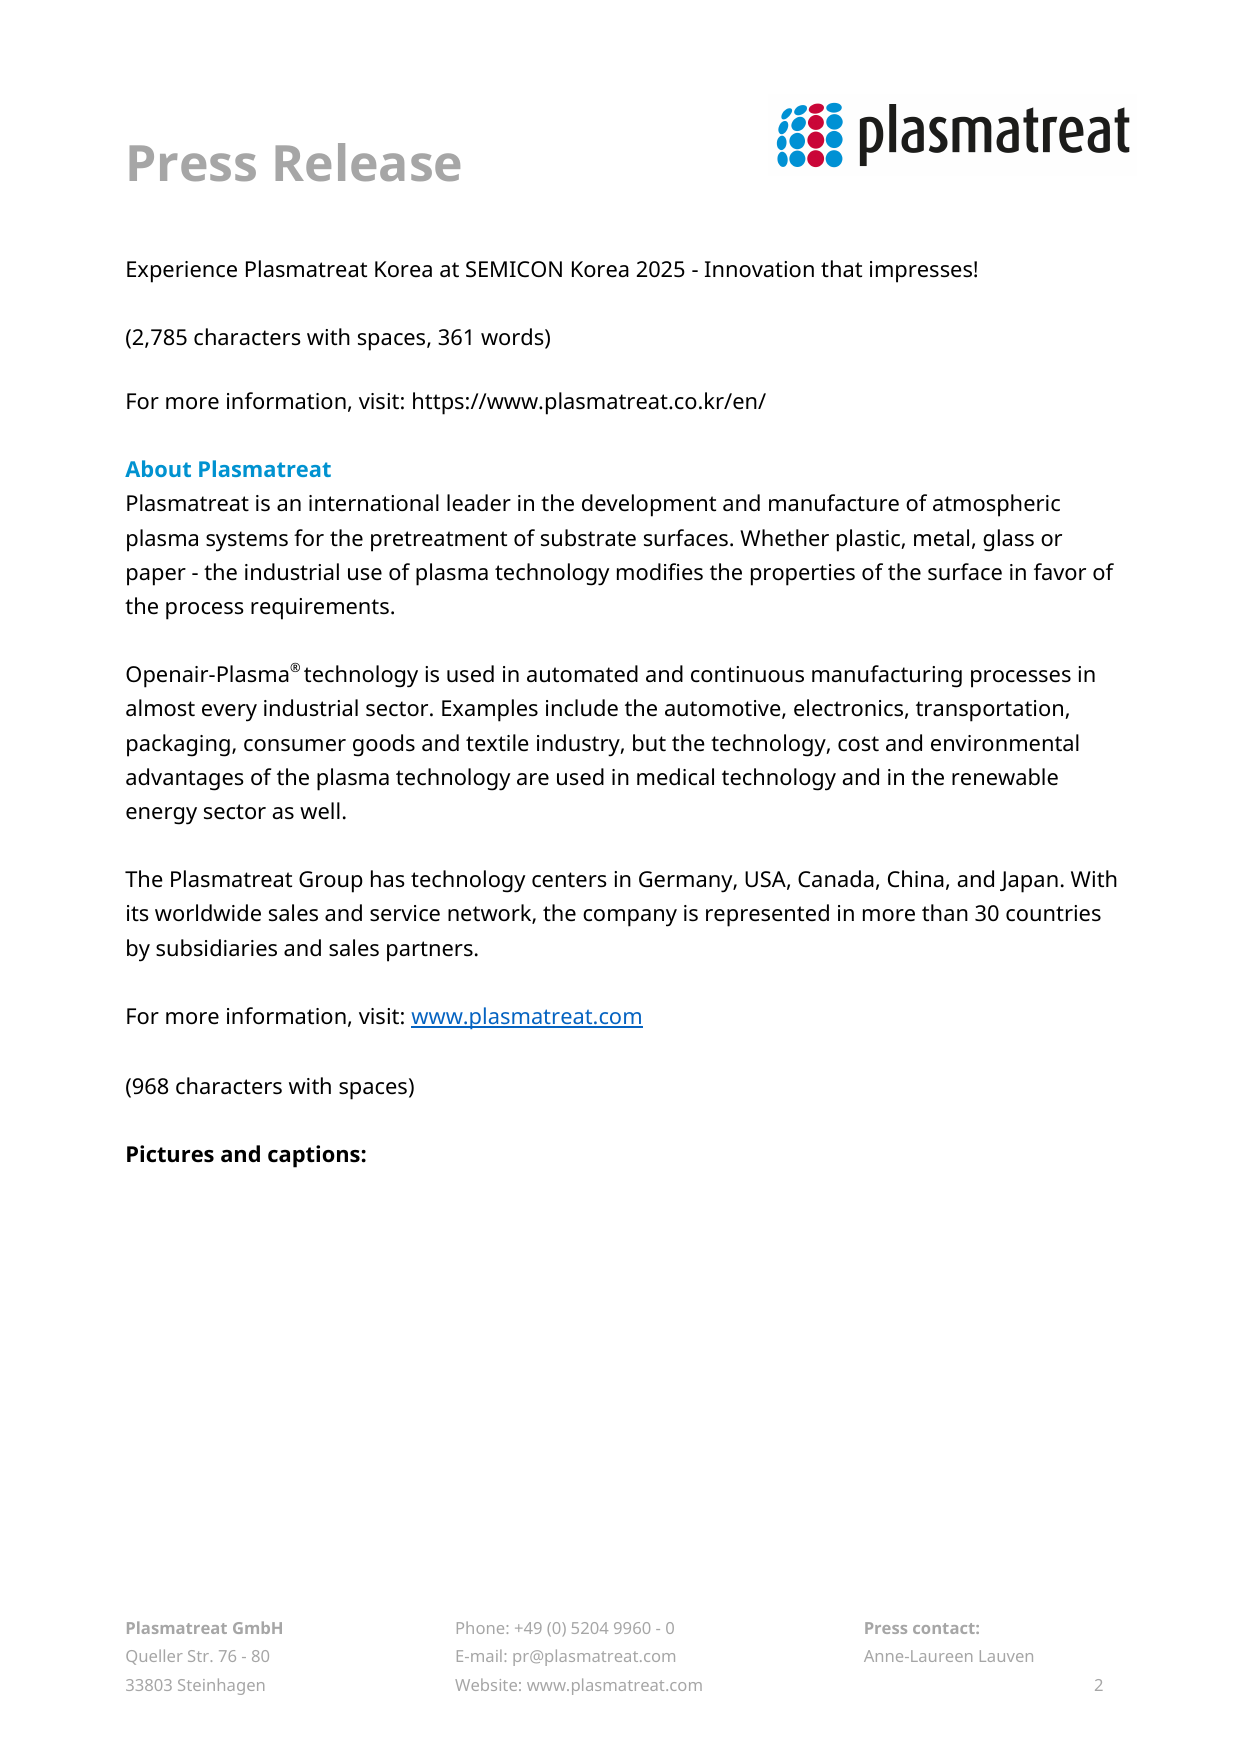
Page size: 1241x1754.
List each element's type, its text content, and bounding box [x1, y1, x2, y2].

picture [768, 94, 1138, 176]
text For more information, visit: www.plasmatreat.com [125, 1001, 1122, 1031]
text The Plasmatreat Group has technology centers in Germany, USA, Canada, China, and Japan. With its worldwide sales and service network, the company is represented in more than 30 countries by subsidiaries and sales partners. [125, 864, 1122, 962]
text (2,785 characters with spaces, 361 words) [125, 322, 1122, 352]
text Plasmatreat is an international leader in the development and manufacture of atmospheric plasma systems for the pretreatment of substrate surfaces. Whether plastic, metal, glass or paper - the industrial use of plasma technology modifies the properties of the surface in favor of the process requirements. [125, 488, 1122, 621]
text About Plasmatreat [125, 454, 1122, 484]
text Experience Plasmatreat Korea at SEMICON Korea 2025 - Innovation that impresses! [125, 254, 1122, 284]
text Openair-Plasma® technology is used in automated and continuous manufacturing processes in almost every industrial sector. Examples include the automotive, electronics, transportation, packaging, consumer goods and textile industry, but the technology, cost and environmental advantages of the plasma technology are used in medical technology and in the renewable energy sector as well. [125, 659, 1122, 826]
text For more information, visit: https://www.plasmatreat.co.kr/en/ [125, 386, 1122, 416]
text Pictures and captions: [125, 1139, 1122, 1169]
text (968 characters with spaces) [125, 1071, 1122, 1101]
